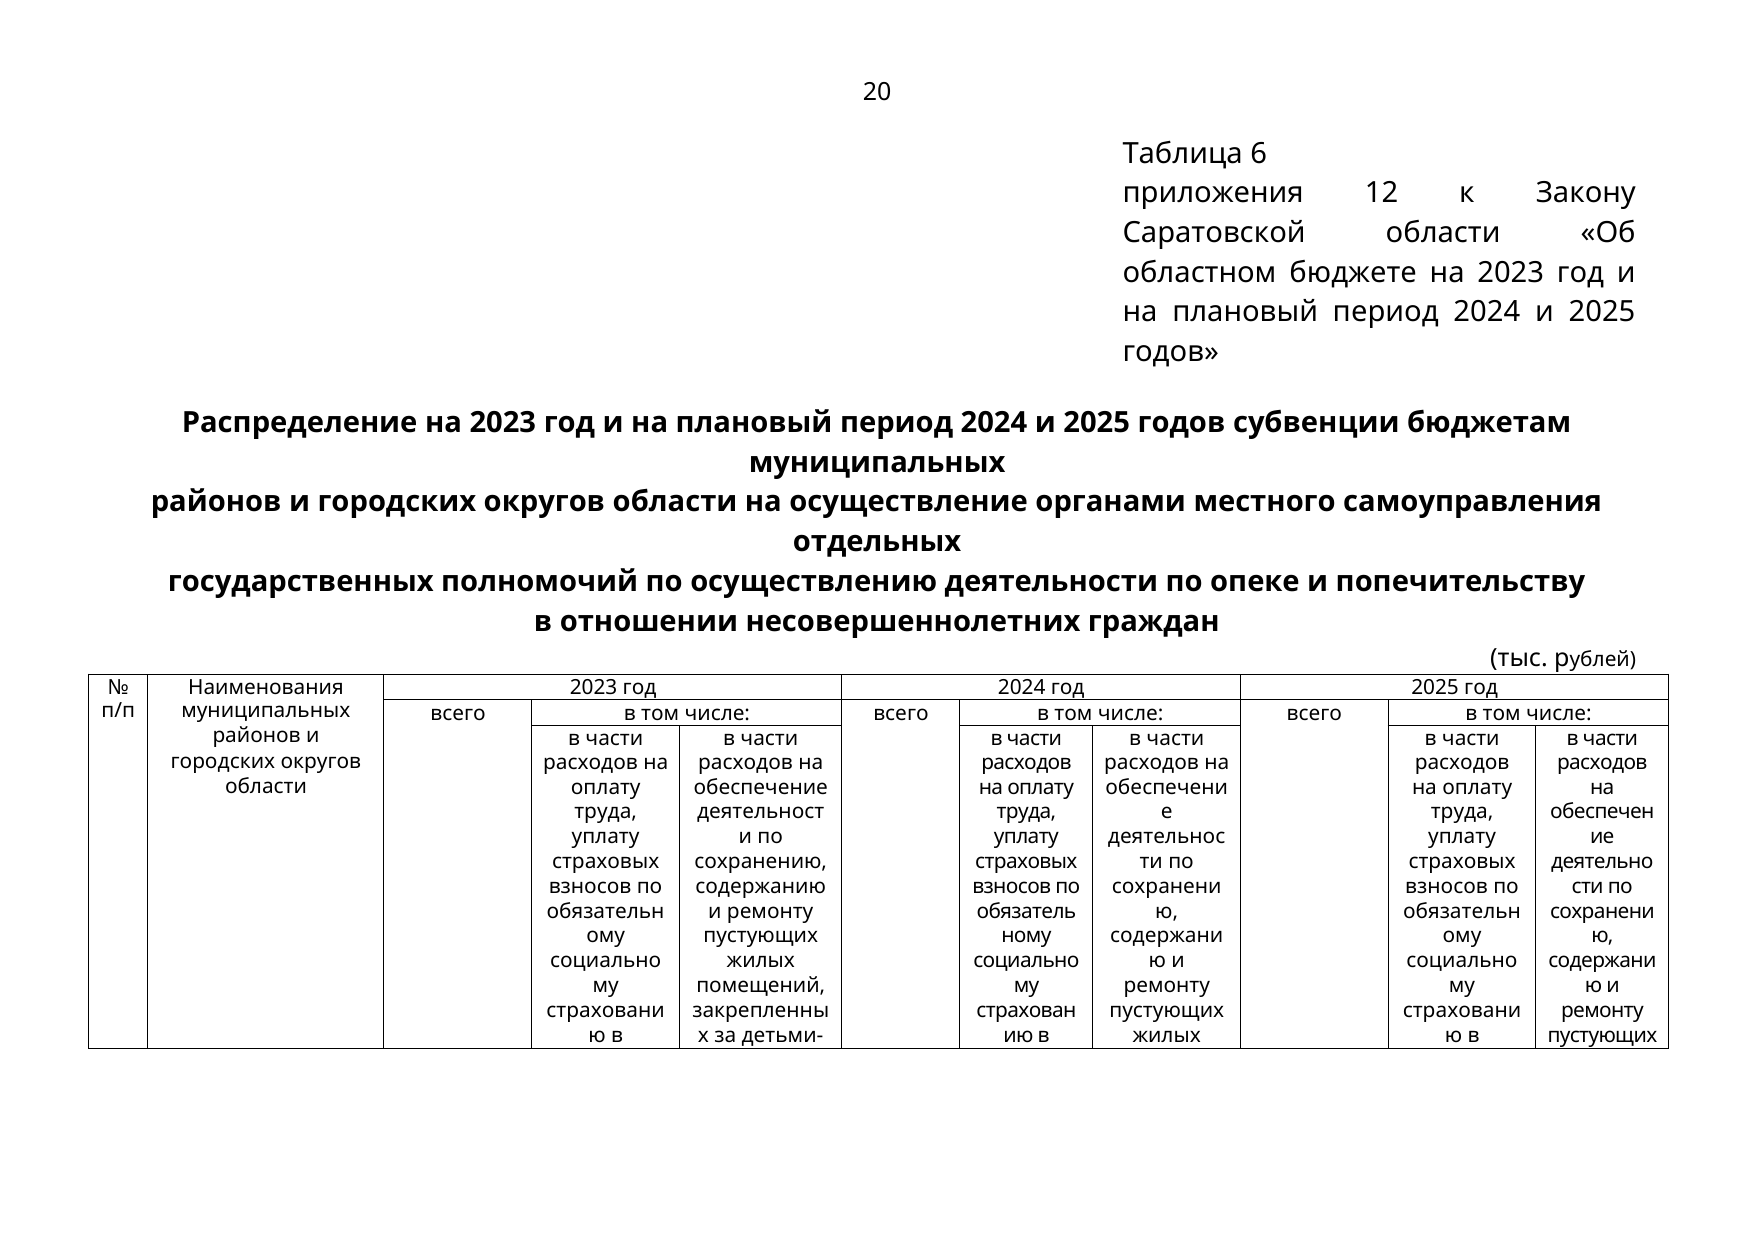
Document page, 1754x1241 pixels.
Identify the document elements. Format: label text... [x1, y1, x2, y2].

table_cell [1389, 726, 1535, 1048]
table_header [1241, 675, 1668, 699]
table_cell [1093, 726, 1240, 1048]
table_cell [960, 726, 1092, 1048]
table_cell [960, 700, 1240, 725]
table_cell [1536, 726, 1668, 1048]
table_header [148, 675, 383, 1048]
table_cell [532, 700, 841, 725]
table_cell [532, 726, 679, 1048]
text Таблица 6 [1122, 132, 1636, 172]
text (тыс. рублей) [118, 639, 1636, 673]
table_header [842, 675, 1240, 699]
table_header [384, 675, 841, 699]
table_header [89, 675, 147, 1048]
text в отношении несовершеннолетних граждан [118, 600, 1636, 639]
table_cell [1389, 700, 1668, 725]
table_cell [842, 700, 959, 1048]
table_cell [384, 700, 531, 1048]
text Распределение на 2023 год и на плановый период 2024 и 2025 годов субвенции бюджетам муниципальных [118, 401, 1636, 481]
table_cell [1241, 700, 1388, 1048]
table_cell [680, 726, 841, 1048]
text государственных полномочий по осуществлению деятельности по опеке и попечительству [118, 560, 1636, 600]
subtitle приложения 12 к Закону Саратовской области «Об областном бюджете на 2023 год и на плановый период 2024 и 2025 годов» [1122, 172, 1636, 370]
text районов и городских округов области на осуществление органами местного самоуправления отдельных [118, 481, 1636, 560]
